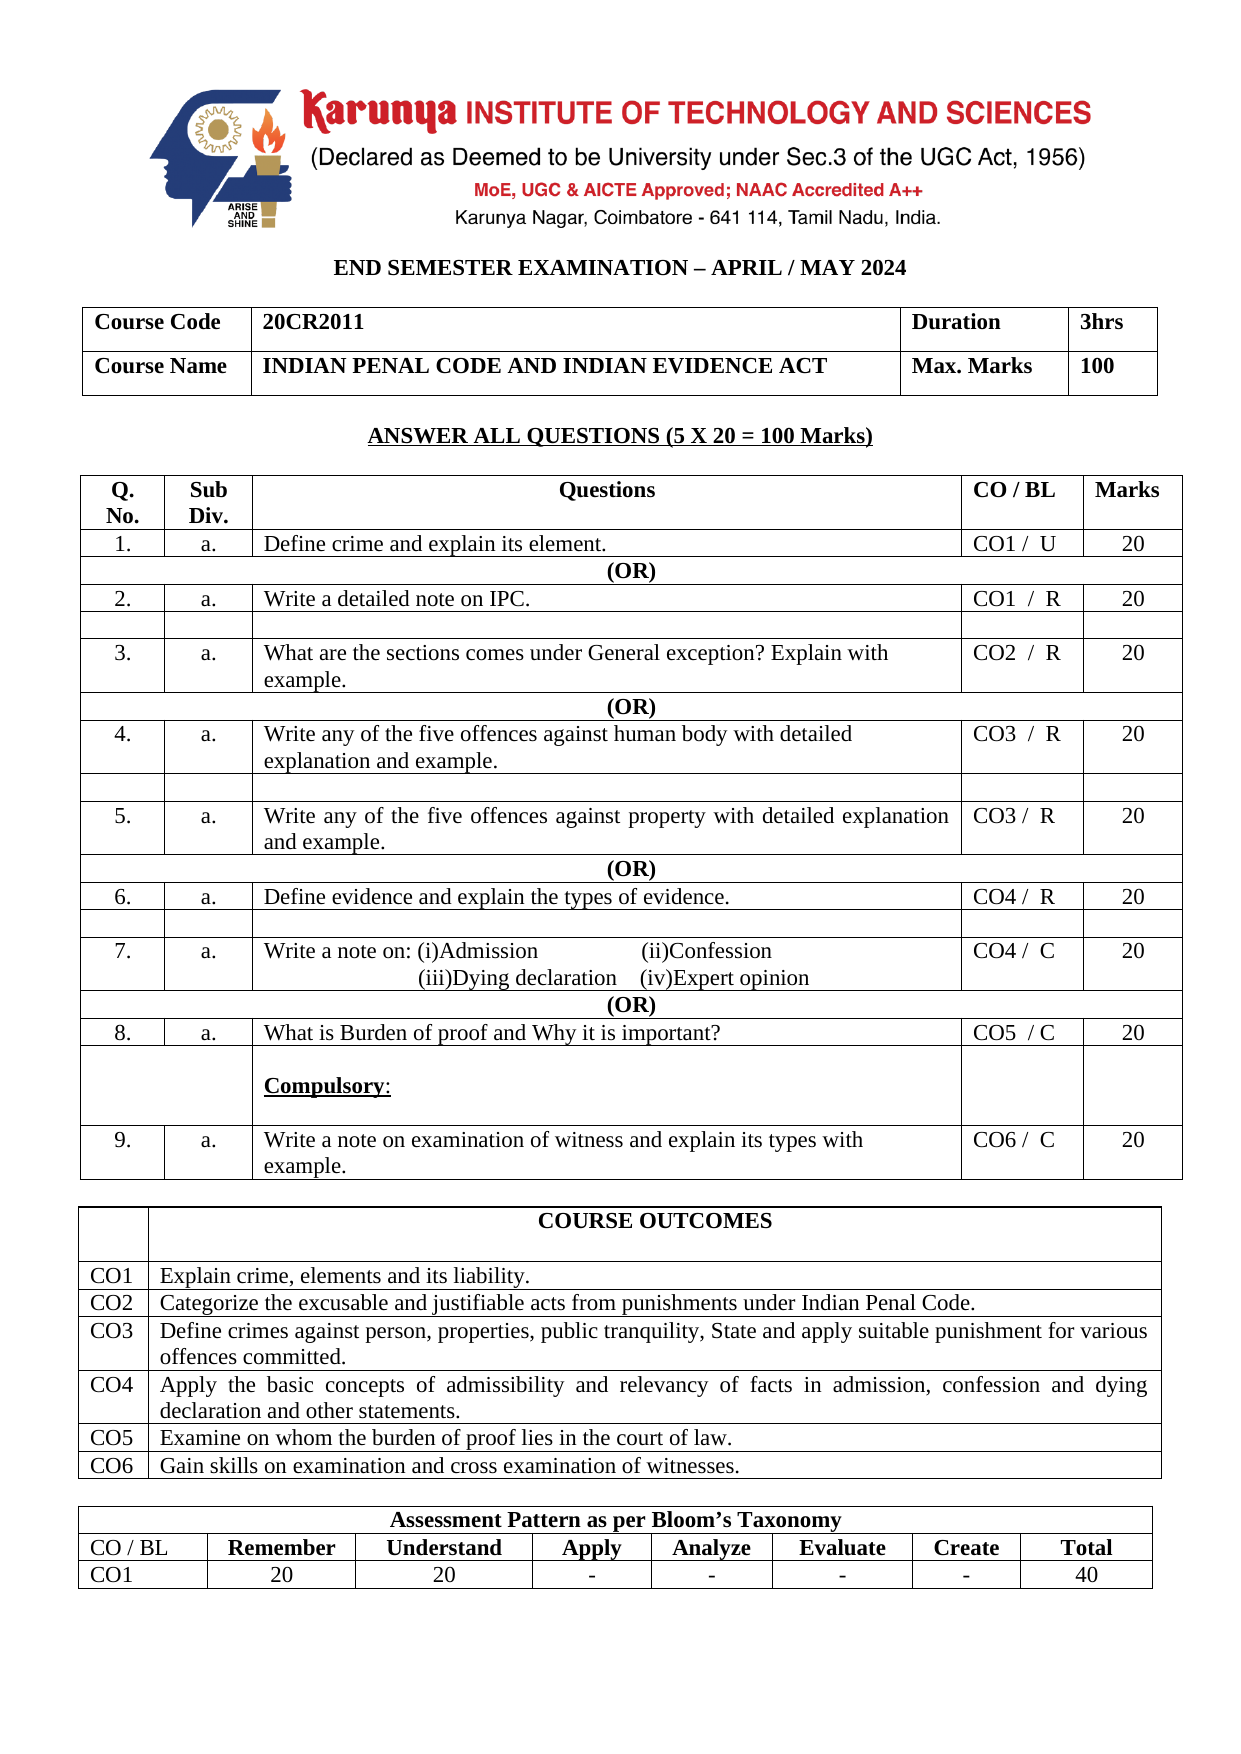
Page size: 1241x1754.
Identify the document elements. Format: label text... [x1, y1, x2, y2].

table_cell CO5 [79, 1424, 148, 1451]
table_cell 2. [81, 585, 164, 611]
table_cell Explain crime, elements and its liability. [149, 1262, 1161, 1288]
table_cell [1084, 774, 1182, 801]
table_cell (OR) [81, 693, 1182, 719]
text ANSWER ALL QUESTIONS (5 X 20 = 100 Marks) [90, 422, 1150, 449]
table_cell (OR) [81, 557, 1182, 583]
table_header 20CR2011 [252, 308, 900, 351]
table_cell 20 [1084, 721, 1182, 773]
table_cell [962, 612, 1083, 638]
table_cell 20 [1084, 1019, 1182, 1045]
table_cell 20 [1084, 1126, 1182, 1179]
table_cell 4. [81, 721, 164, 773]
table_cell [962, 1046, 1083, 1125]
table_cell 20 [1084, 530, 1182, 556]
table_cell Define evidence and explain the types of evidence. [253, 883, 961, 909]
table_cell What are the sections comes under General exception? Explain with example. [253, 639, 961, 692]
table_cell a. [165, 721, 252, 773]
table_cell CO1 / R [962, 585, 1083, 611]
table_cell CO6 [79, 1452, 148, 1478]
table_cell - [652, 1561, 772, 1588]
table_cell - [533, 1561, 651, 1588]
table_cell CO2 / R [962, 639, 1083, 692]
table_cell [962, 774, 1083, 801]
table_cell Understand [356, 1534, 532, 1560]
table_cell a. [165, 585, 252, 611]
table_cell CO1 / U [962, 530, 1083, 556]
picture [149, 89, 1091, 228]
table_cell 20 [356, 1561, 532, 1588]
table_cell [165, 910, 252, 937]
table_cell a. [165, 802, 252, 854]
table_cell [253, 910, 961, 937]
table_cell 20 [1084, 802, 1182, 854]
table_header Assessment Pattern as per Bloom’s Taxonomy [79, 1507, 1152, 1533]
table_cell CO6 / C [962, 1126, 1083, 1179]
table_cell Write any of the five offences against human body with detailed explanation and example. [253, 721, 961, 773]
table_cell 20 [1084, 938, 1182, 990]
table_cell 6. [81, 883, 164, 909]
table_cell CO3 / R [962, 721, 1083, 773]
table_cell [1084, 612, 1182, 638]
table_cell CO2 [79, 1290, 148, 1316]
table_cell Write a note on: (i)Admission (ii)Confession (iii)Dying declaration (iv)Expert opinion [253, 938, 961, 990]
table_cell Analyze [652, 1534, 772, 1560]
table_cell Write a note on examination of witness and explain its types with example. [253, 1126, 961, 1179]
table_header Marks [1084, 476, 1182, 529]
table_cell CO / BL [79, 1534, 207, 1560]
table_cell [1084, 1046, 1182, 1125]
table_header Questions [253, 476, 961, 529]
table_cell CO4 / R [962, 883, 1083, 909]
table_cell Gain skills on examination and cross examination of witnesses. [149, 1452, 1161, 1478]
table_cell Apply the basic concepts of admissibility and relevancy of facts in admission, confession and dying declaration and other statements. [149, 1371, 1161, 1423]
table_cell a. [165, 883, 252, 909]
table_cell 20 [1084, 639, 1182, 692]
table_cell [165, 612, 252, 638]
table_cell a. [165, 639, 252, 692]
table_cell INDIAN PENAL CODE AND INDIAN EVIDENCE ACT [252, 352, 900, 395]
table_cell [962, 910, 1083, 937]
table_cell 20 [1084, 585, 1182, 611]
table_cell CO5 / C [962, 1019, 1083, 1045]
table_cell a. [165, 1126, 252, 1179]
table_cell CO3 [79, 1317, 148, 1369]
table_cell [81, 774, 164, 801]
table_cell Apply [533, 1534, 651, 1560]
table_header Duration [901, 308, 1068, 351]
table_cell What is Burden of proof and Why it is important? [253, 1019, 961, 1045]
table_cell CO4 / C [962, 938, 1083, 990]
table_cell Course Name [83, 352, 251, 395]
table_cell 7. [81, 938, 164, 990]
table_cell a. [165, 938, 252, 990]
table_cell CO4 [79, 1371, 148, 1423]
table_cell Evaluate [773, 1534, 912, 1560]
table_header COURSE OUTCOMES [149, 1208, 1161, 1261]
text END SEMESTER EXAMINATION – APRIL / MAY 2024 [90, 254, 1150, 280]
table_cell 20 [208, 1561, 355, 1588]
table_cell Max. Marks [901, 352, 1068, 395]
table_header Q. No. [81, 476, 164, 529]
table_cell [253, 774, 961, 801]
table_cell (OR) [81, 855, 1182, 882]
table_cell Create [913, 1534, 1020, 1560]
table_header Course Code [83, 308, 251, 351]
table_cell [165, 774, 252, 801]
table_header Sub Div. [165, 476, 252, 529]
table_cell Compulsory: [253, 1046, 961, 1125]
table_cell [1084, 910, 1182, 937]
table_cell 3. [81, 639, 164, 692]
table_cell a. [165, 530, 252, 556]
table_cell CO1 [79, 1561, 207, 1588]
table_header [79, 1208, 148, 1261]
table_cell [81, 910, 164, 937]
table_header 3hrs [1069, 308, 1157, 351]
table_cell - [773, 1561, 912, 1588]
table_cell Define crime and explain its element. [253, 530, 961, 556]
table_cell 40 [1021, 1561, 1152, 1588]
table_cell 1. [81, 530, 164, 556]
table_cell 20 [1084, 883, 1182, 909]
table_cell 9. [81, 1126, 164, 1179]
table_cell Define crimes against person, properties, public tranquility, State and apply suitable punishment for various offences committed.​ [149, 1317, 1161, 1369]
table_cell CO1 [79, 1262, 148, 1288]
table_header CO / BL [962, 476, 1083, 529]
table_cell - [913, 1561, 1020, 1588]
table_cell Categorize the excusable and justifiable acts from punishments under Indian Penal Code. [149, 1290, 1161, 1316]
table_cell [81, 1046, 252, 1125]
table_cell (OR) [81, 991, 1182, 1018]
table_cell 100 [1069, 352, 1157, 395]
table_cell Write a detailed note on IPC. [253, 585, 961, 611]
table_cell 5. [81, 802, 164, 854]
table_cell Write any of the five offences against property with detailed explanation and example. [253, 802, 961, 854]
table_cell 8. [81, 1019, 164, 1045]
table_cell a. [165, 1019, 252, 1045]
table_cell Total [1021, 1534, 1152, 1560]
table_cell Remember [208, 1534, 355, 1560]
table_cell CO3 / R [962, 802, 1083, 854]
table_cell Examine on whom the burden of proof lies in the court of law. [149, 1424, 1161, 1451]
table_cell [81, 612, 164, 638]
table_cell [253, 612, 961, 638]
